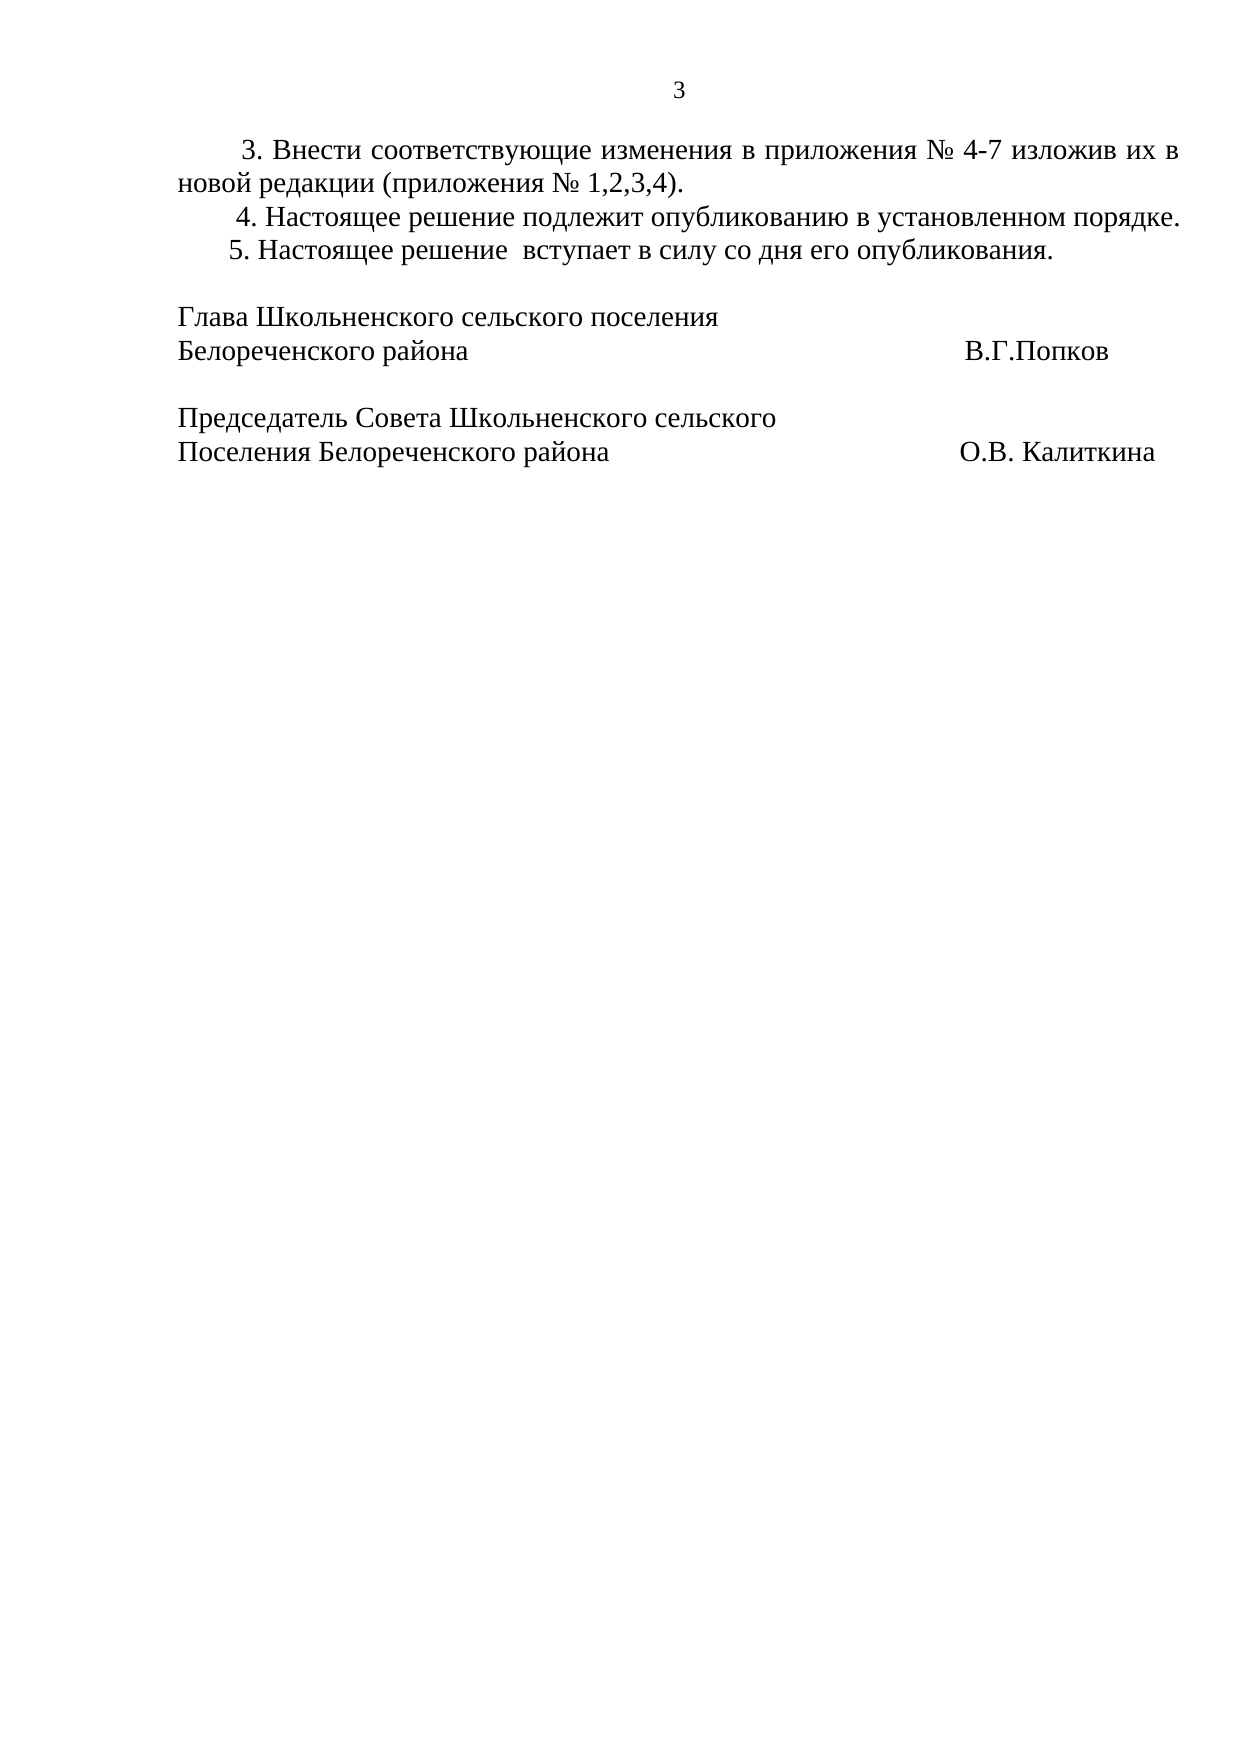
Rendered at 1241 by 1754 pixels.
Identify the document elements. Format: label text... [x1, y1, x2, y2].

text Председатель Совета Школьненского сельского [177, 400, 1181, 434]
text 4. Настоящее решение подлежит опубликованию в установленном порядке. [177, 199, 1181, 232]
text 3. Внести соответствующие изменения в приложения № 4-7 изложив их в новой редакции (приложения № 1,2,3,4). [177, 132, 1181, 199]
text Поселения Белореченского района О.В. Калиткина [177, 434, 1181, 467]
text Белореченского района В.Г.Попков [177, 333, 1181, 367]
text Глава Школьненского сельского поселения [177, 299, 1181, 333]
text 5. Настоящее решение вступает в силу со дня его опубликования. [177, 232, 1181, 266]
